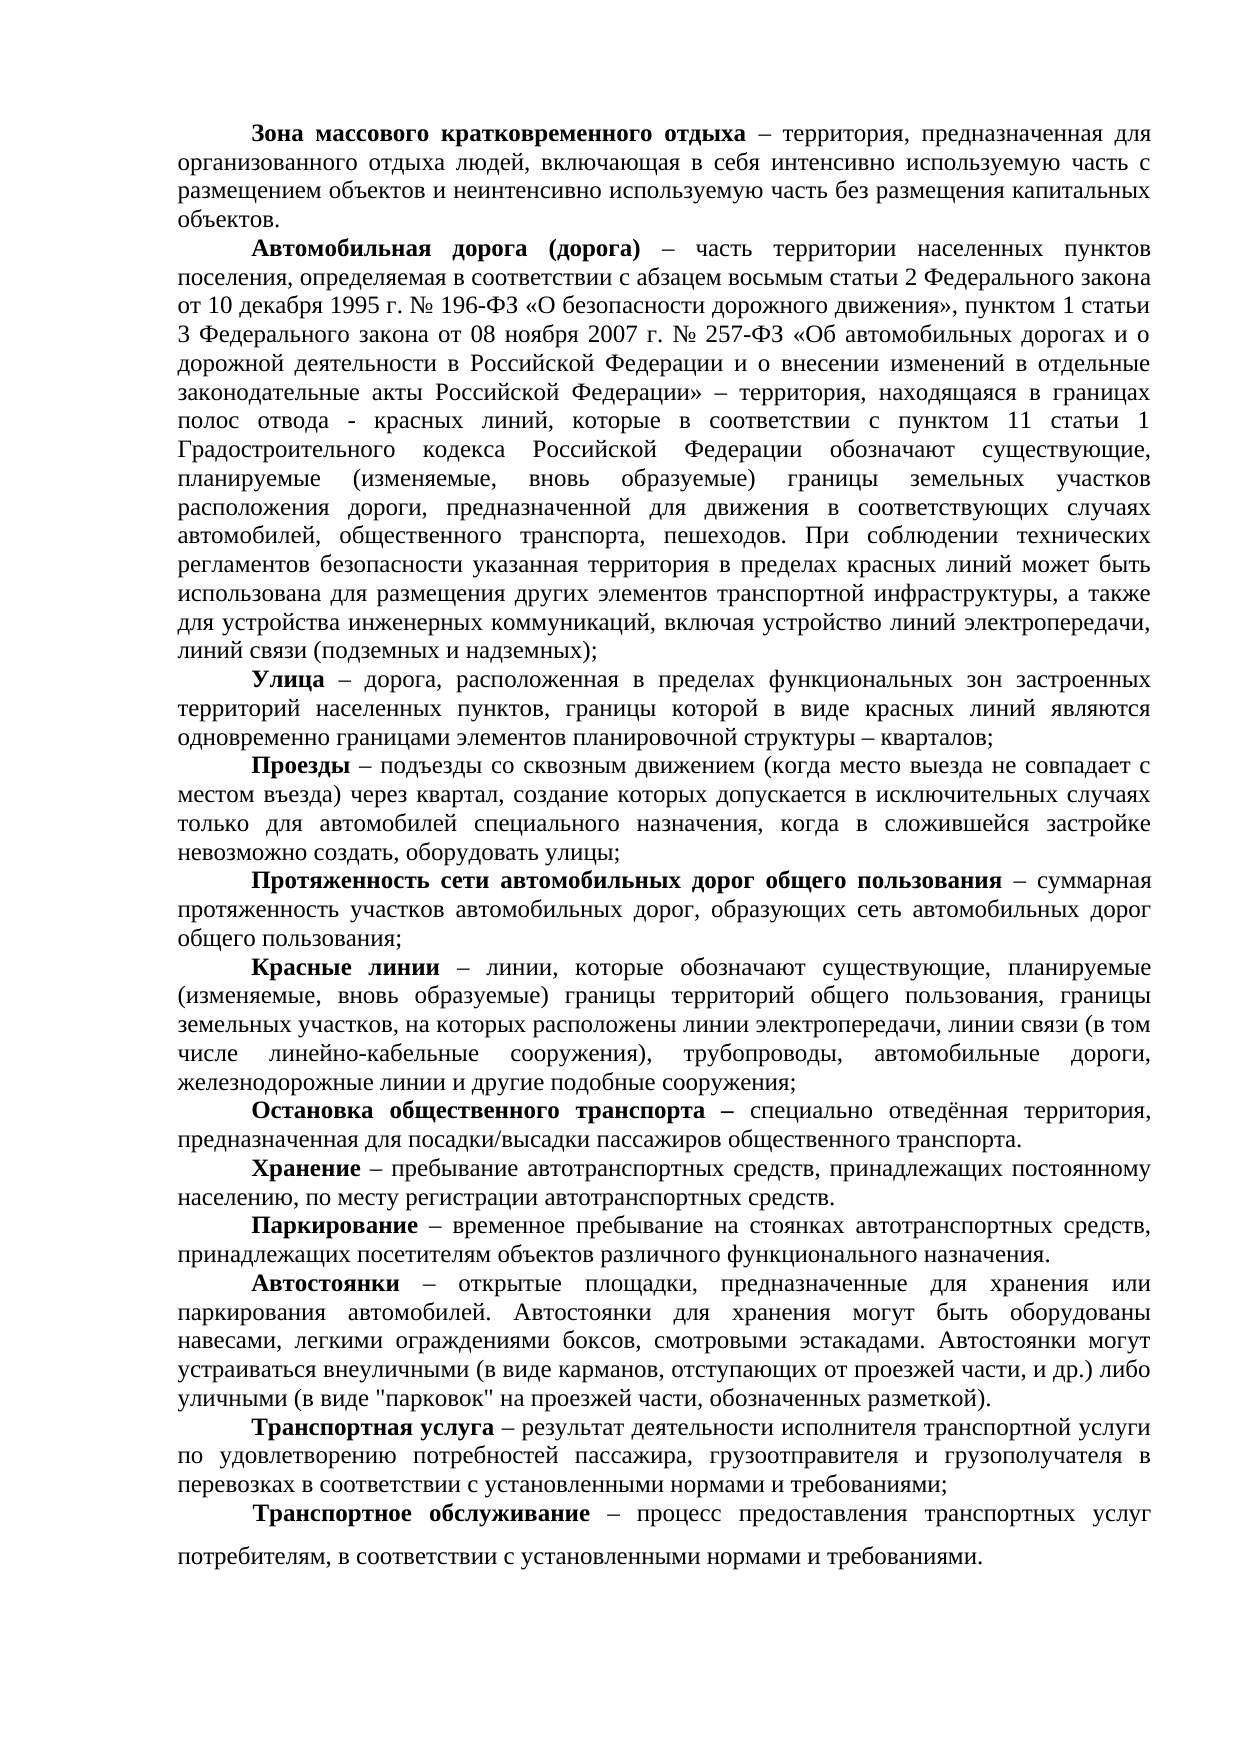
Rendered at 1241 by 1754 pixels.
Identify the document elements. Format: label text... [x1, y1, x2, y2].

text Автостоянки – открытые площадки, предназначенные для хранения или паркирования автомобилей. Автостоянки для хранения могут быть оборудованы навесами, легкими ограждениями боксов, смотровыми эстакадами. Автостоянки могут устраиваться внеуличными (в виде карманов, отступающих от проезжей части, и др.) либо уличными (в виде "парковок" на проезжей части, обозначенных разметкой). [177, 1268, 1152, 1412]
text Улица – дорога, расположенная в пределах функциональных зон застроенных территорий населенных пунктов, границы которой в виде красных линий являются одновременно границами элементов планировочной структуры – кварталов; [177, 664, 1152, 751]
text Хранение – пребывание автотранспортных средств, принадлежащих постоянному населению, по месту регистрации автотранспортных средств. [177, 1153, 1152, 1211]
text Зона массового кратковременного отдыха – территория, предназначенная для организованного отдыха людей, включающая в себя интенсивно используемую часть с размещением объектов и неинтенсивно используемую часть без размещения капитальных объектов. [177, 118, 1152, 233]
text Транспортное обслуживание – процесс предоставления транспортных услуг потребителям, в соответствии с установленными нормами и требованиями. [177, 1498, 1152, 1570]
text Автомобильная дорога (дорога) – часть территории населенных пунктов поселения, определяемая в соответствии с абзацем восьмым статьи 2 Федерального закона от 10 декабря 1995 г. № 196-ФЗ «О безопасности дорожного движения», пунктом 1 статьи 3 Федерального закона от 08 ноября 2007 г. № 257-ФЗ «Об автомобильных дорогах и о дорожной деятельности в Российской Федерации и о внесении изменений в отдельные законодательные акты Российской Федерации» – территория, находящаяся в границах полос отвода - красных линий, которые в соответствии с пунктом 11 статьи 1 Градостроительного кодекса Российской Федерации обозначают существующие, планируемые (изменяемые, вновь образуемые) границы земельных участков расположения дороги, предназначенной для движения в соответствующих случаях автомобилей, общественного транспорта, пешеходов. При соблюдении технических регламентов безопасности указанная территория в пределах красных линий может быть использована для размещения других элементов транспортной инфраструктуры, а также для устройства инженерных коммуникаций, включая устройство линий электропередачи, линий связи (подземных и надземных); [177, 233, 1152, 664]
text Паркирование – временное пребывание на стоянках автотранспортных средств, принадлежащих посетителям объектов различного функционального назначения. [177, 1211, 1152, 1268]
text Остановка общественного транспорта – специально отведённая территория, предназначенная для посадки/высадки пассажиров общественного транспорта. [177, 1096, 1152, 1153]
text Протяженность сети автомобильных дорог общего пользования – суммарная протяженность участков автомобильных дорог, образующих сеть автомобильных дорог общего пользования; [177, 866, 1152, 952]
text Красные линии – линии, которые обозначают существующие, планируемые (изменяемые, вновь образуемые) границы территорий общего пользования, границы земельных участков, на которых расположены линии электропередачи, линии связи (в том числе линейно-кабельные сооружения), трубопроводы, автомобильные дороги, железнодорожные линии и другие подобные сооружения; [177, 952, 1152, 1096]
text Проезды – подъезды со сквозным движением (когда место выезда не совпадает с местом въезда) через квартал, создание которых допускается в исключительных случаях только для автомобилей специального назначения, когда в сложившейся застройке невозможно создать, оборудовать улицы; [177, 751, 1152, 866]
text Транспортная услуга – результат деятельности исполнителя транспортной услуги по удовлетворению потребностей пассажира, грузоотправителя и грузополучателя в перевозках в соответствии с установленными нормами и требованиями; [177, 1412, 1152, 1498]
